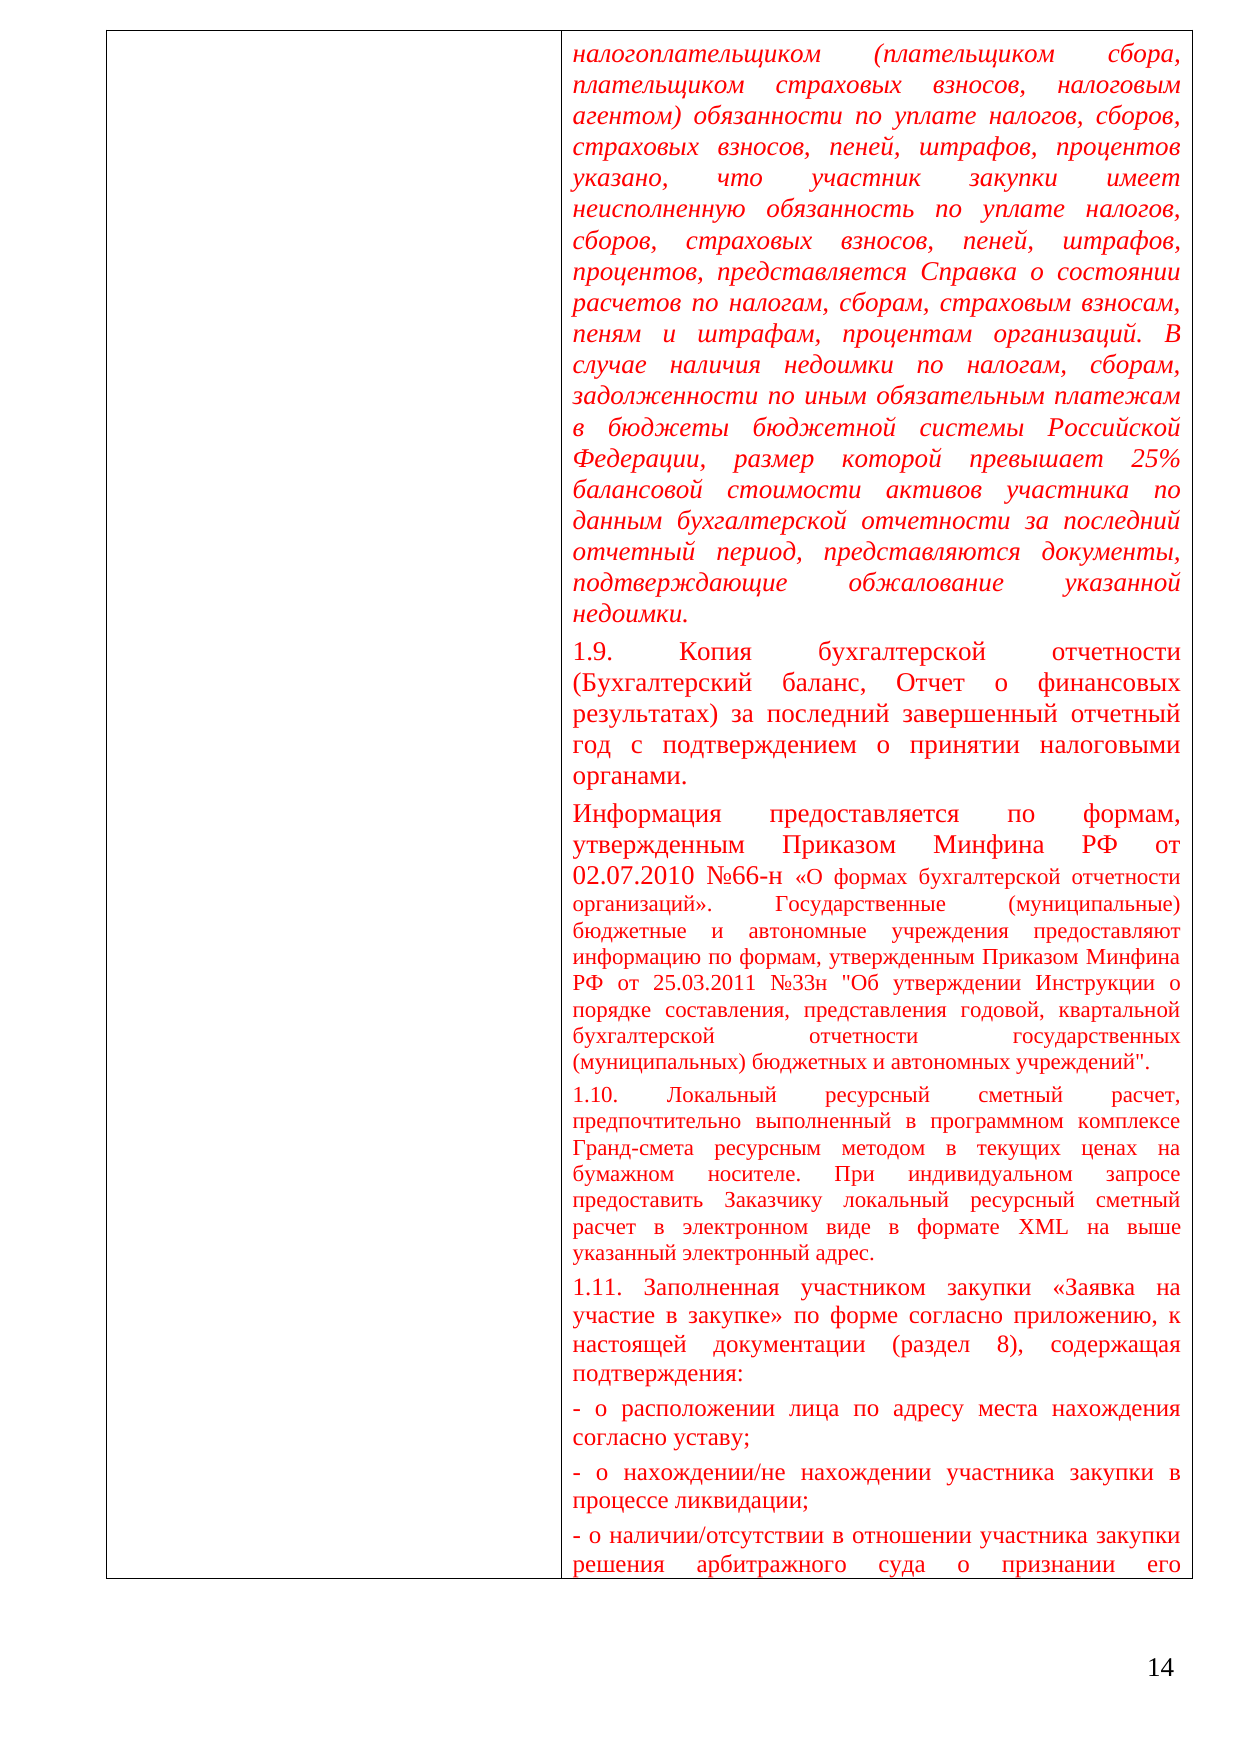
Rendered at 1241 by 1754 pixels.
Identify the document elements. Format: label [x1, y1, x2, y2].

table_cell [107, 31, 561, 1578]
table_cell [562, 31, 1192, 1578]
